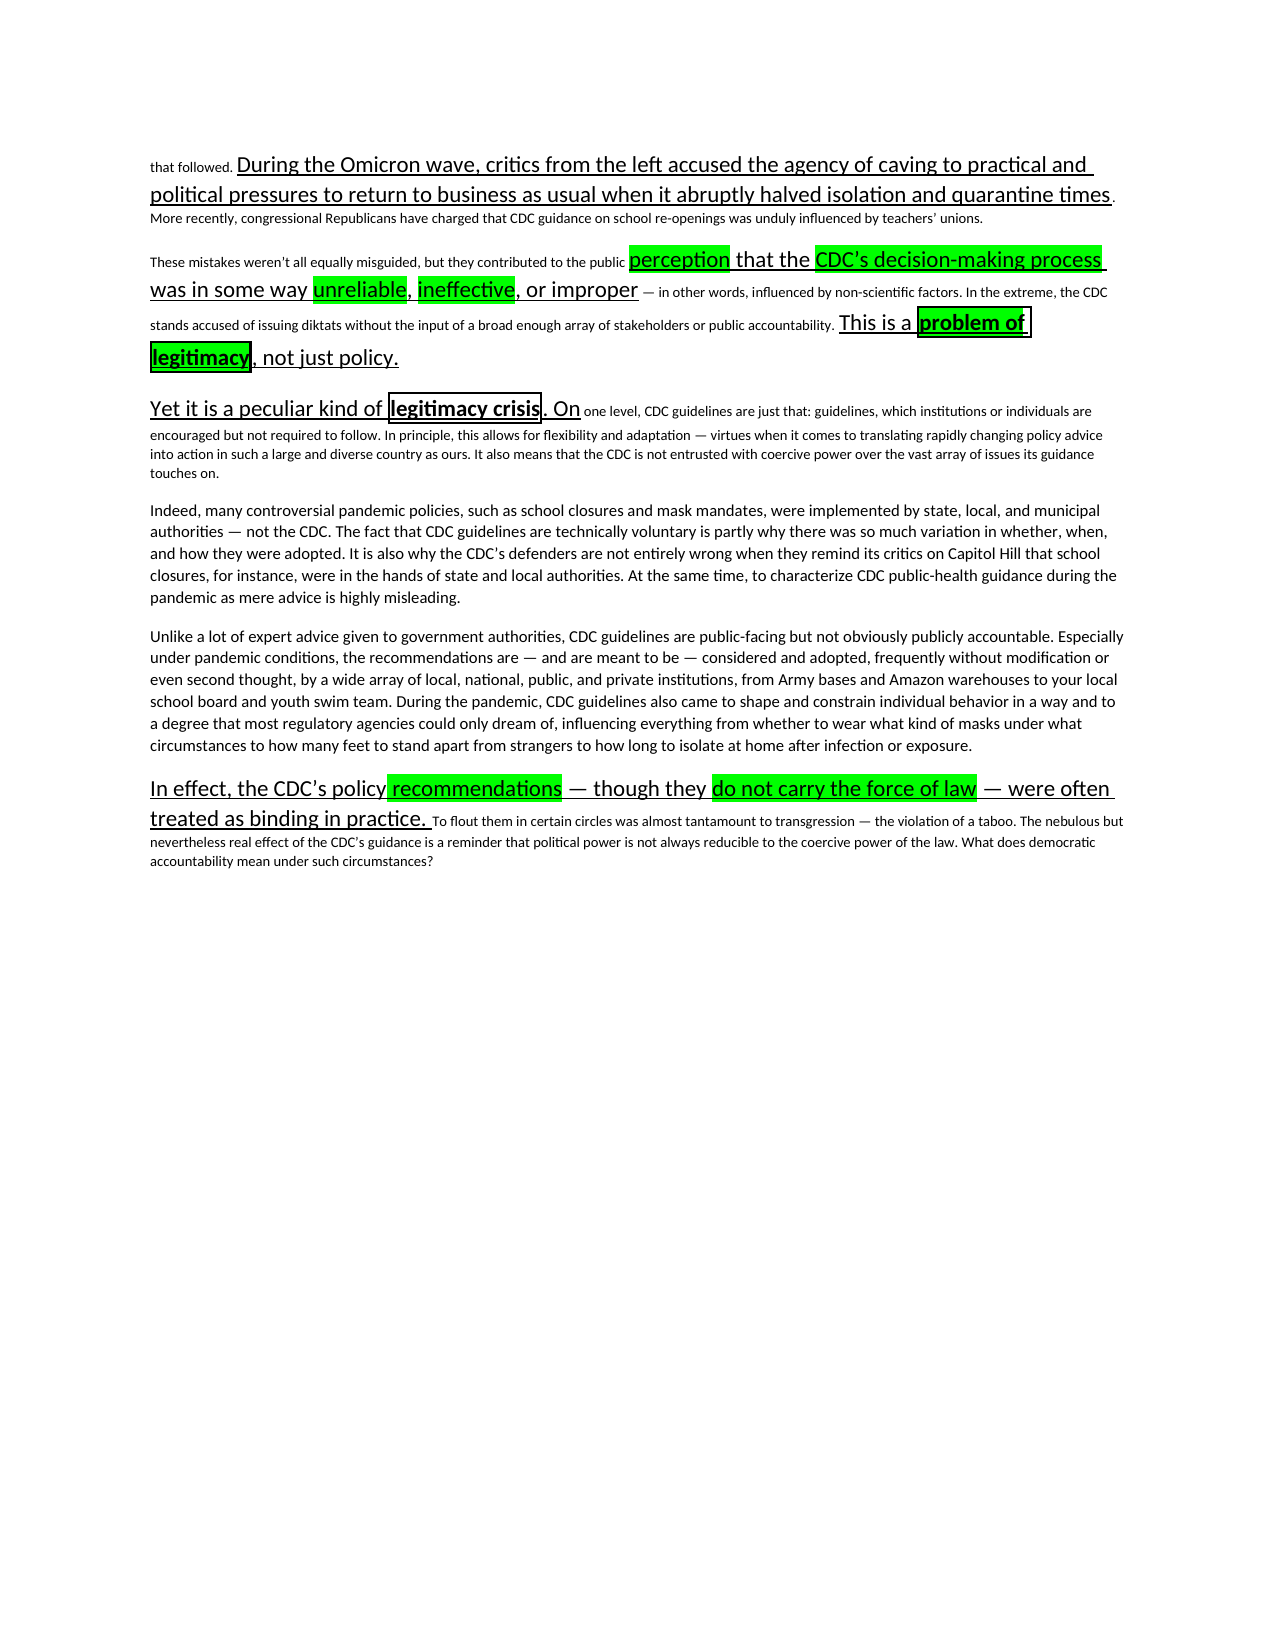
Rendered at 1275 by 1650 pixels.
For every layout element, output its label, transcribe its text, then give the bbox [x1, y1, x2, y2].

text Indeed, many controversial pandemic policies, such as school closures and mask mandates, were implemented by state, local, and municipal authorities — not the CDC. The fact that CDC guidelines are technically voluntary is partly why there was so much variation in whether, when, and how they were adopted. It is also why the CDC’s defenders are not entirely wrong when they remind its critics on Capitol Hill that school closures, for instance, were in the hands of state and local authorities. At the same time, to characterize CDC public-health guidance during the pandemic as mere advice is highly misleading. [150, 500, 1125, 608]
text Unlike a lot of expert advice given to government authorities, CDC guidelines are public-facing but not obviously publicly accountable. Especially under pandemic conditions, the recommendations are — and are meant to be — considered and adopted, frequently without modification or even second thought, by a wide array of local, national, public, and private institutions, from Army bases and Amazon warehouses to your local school board and youth swim team. During the pandemic, CDC guidelines also came to shape and constrain individual behavior in a way and to a degree that most regulatory agencies could only dream of, influencing everything from whether to wear what kind of masks under what circumstances to how many feet to stand apart from strangers to how long to isolate at home after infection or exposure. [150, 626, 1125, 756]
text Yet it is a peculiar kind of legitimacy crisis. On one level, CDC guidelines are just that: guidelines, which institutions or individuals are encouraged but not required to follow. In principle, this allows for flexibility and adaptation — virtues when it comes to translating rapidly changing policy advice into action in such a large and diverse country as ours. It also means that the CDC is not entrusted with coercive power over the vast array of issues its guidance touches on. [150, 392, 1125, 482]
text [150, 150, 1125, 227]
text These mistakes weren’t all equally misguided, but they contributed to the public perception that the CDC’s decision-making process was in some way unreliable, ineffective, or improper — in other words, influenced by non-scientific factors. In the extreme, the CDC stands accused of issuing diktats without the input of a broad enough array of stakeholders or public accountability. This is a problem of legitimacy, not just policy. [150, 245, 1125, 373]
text In effect, the CDC’s policy recommendations — though they do not carry the force of law — were often treated as binding in practice. To flout them in certain circles was almost tantamount to transgression — the violation of a taboo. The nebulous but nevertheless real effect of the CDC’s guidance is a reminder that political power is not always reducible to the coercive power of the law. What does democratic accountability mean under such circumstances? [150, 774, 1125, 870]
